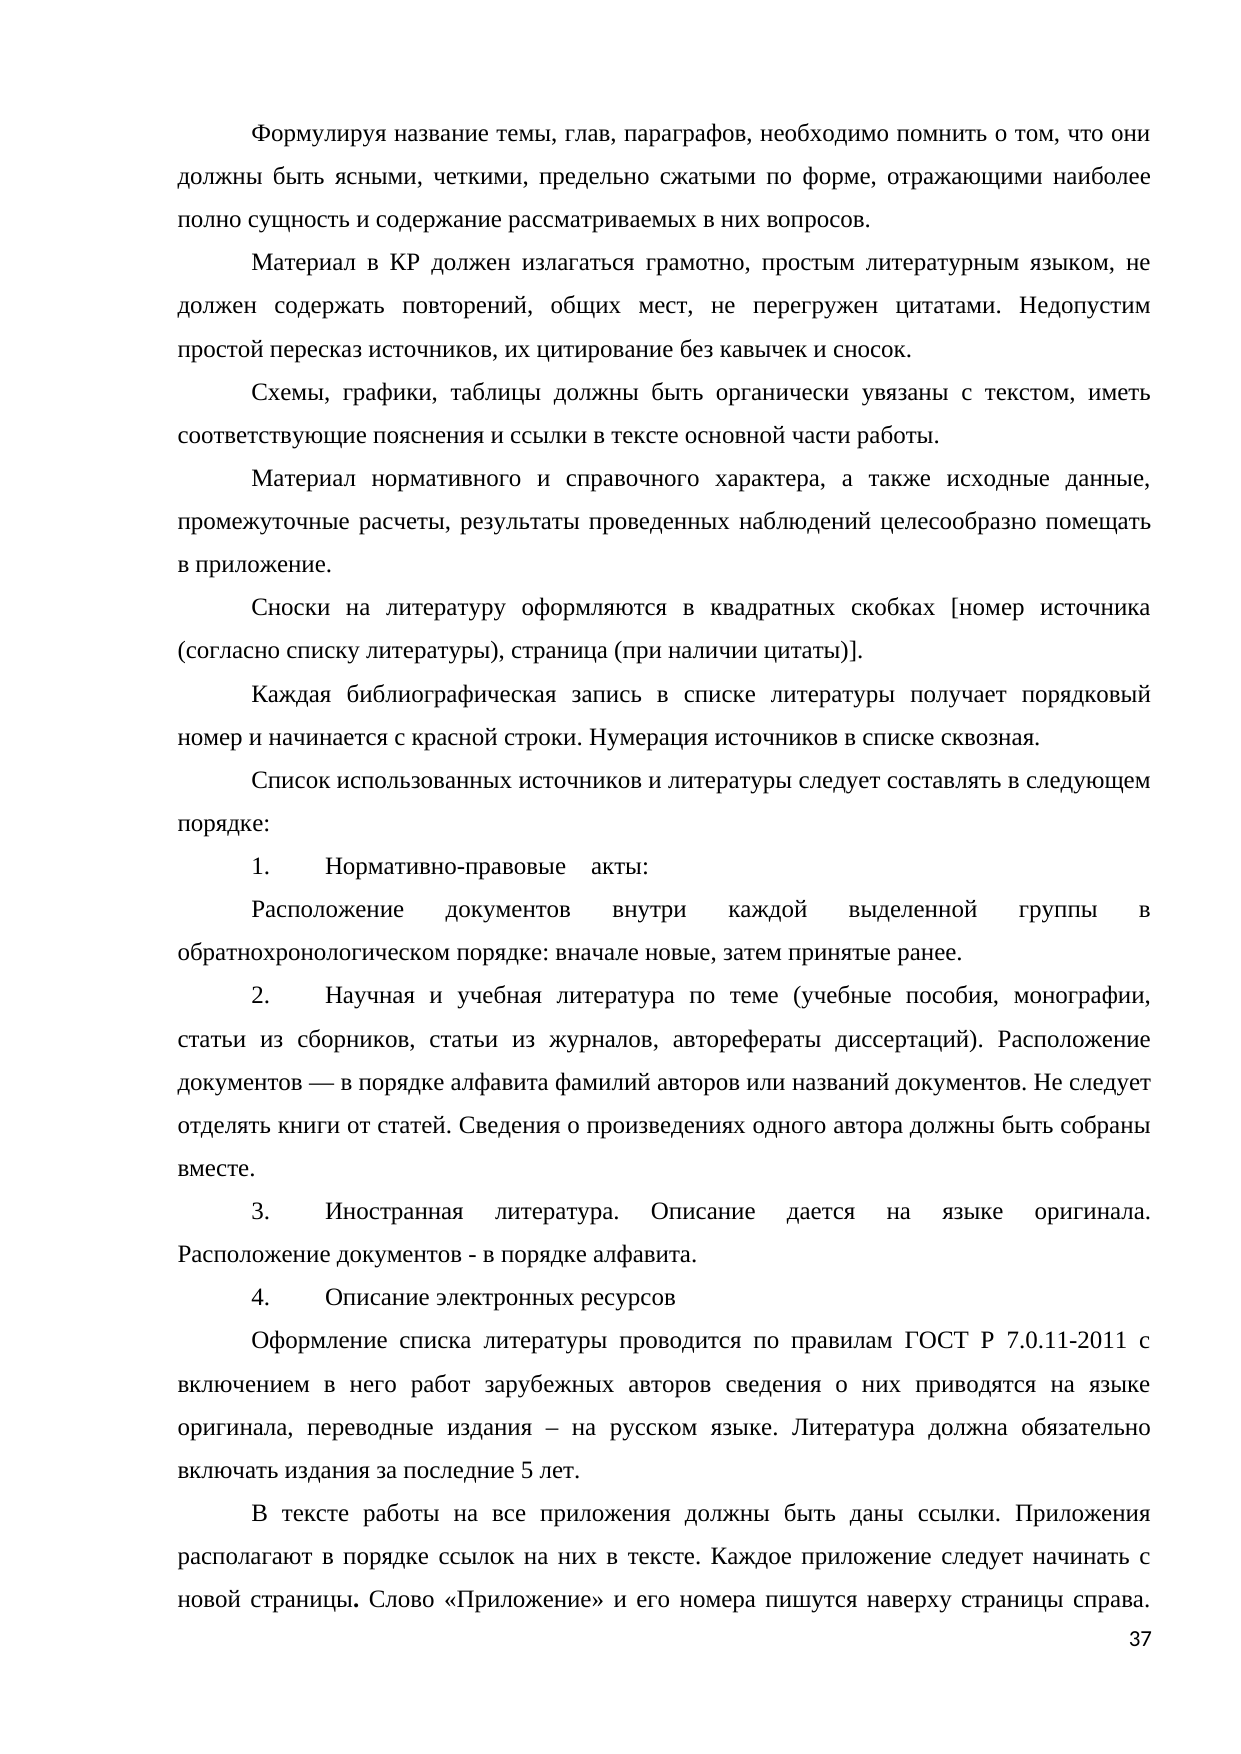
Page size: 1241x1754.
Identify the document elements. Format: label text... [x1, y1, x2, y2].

text Материал нормативного и справочного характера, а также исходные данные, промежуточные расчеты, результаты проведенных наблюдений целесообразно помещать в приложение. [177, 463, 1152, 578]
text Формулируя название темы, глав, параграфов, необходимо помнить о том, что они должны быть ясными, четкими, предельно сжатыми по форме, отражающими наиболее полно сущность и содержание рассматриваемых в них вопросов. [177, 118, 1152, 233]
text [177, 1498, 1152, 1613]
text 4. Описание электронных ресурсов [177, 1282, 1152, 1311]
list Нормативно-правовые акты: [177, 851, 1152, 880]
text Схемы, графики, таблицы должны быть органически увязаны с текстом, иметь соответствующие пояснения и ссылки в тексте основной части работы. [177, 377, 1152, 449]
text Каждая библиографическая запись в списке литературы получает порядковый номер и начинается с красной строки. Нумерация источников в списке сквозная. [177, 679, 1152, 751]
text 3. Иностранная литература. Описание дается на языке оригинала. Расположение документов - в порядке алфавита. [177, 1196, 1152, 1268]
text Расположение документов внутри каждой выделенной группы в обратнохронологическом порядке: вначале новые, затем принятые ранее. [177, 894, 1152, 966]
text Сноски на литературу оформляются в квадратных скобках [номер источника (согласно списку литературы), страница (при наличии цитаты)]. [177, 592, 1152, 664]
text Список использованных источников и литературы следует составлять в следующем порядке: [177, 765, 1152, 837]
text Оформление списка литературы проводится по правилам ГОСТ Р 7.0.11-2011 с включением в него работ зарубежных авторов сведения о них приводятся на языке оригинала, переводные издания – на русском языке. Литература должна обязательно включать издания за последние 5 лет. [177, 1326, 1152, 1484]
text 2. Научная и учебная литература по теме (учебные пособия, монографии, статьи из сборников, статьи из журналов, авторефераты диссертаций). Расположение документов — в порядке алфавита фамилий авторов или названий документов. Не следует отделять книги от статей. Сведения о произведениях одного автора должны быть собраны вместе. [177, 981, 1152, 1182]
text Материал в КР должен излагаться грамотно, простым литературным языком, не должен содержать повторений, общих мест, не перегружен цитатами. Недопустим простой пересказ источников, их цитирование без кавычек и сносок. [177, 247, 1152, 362]
